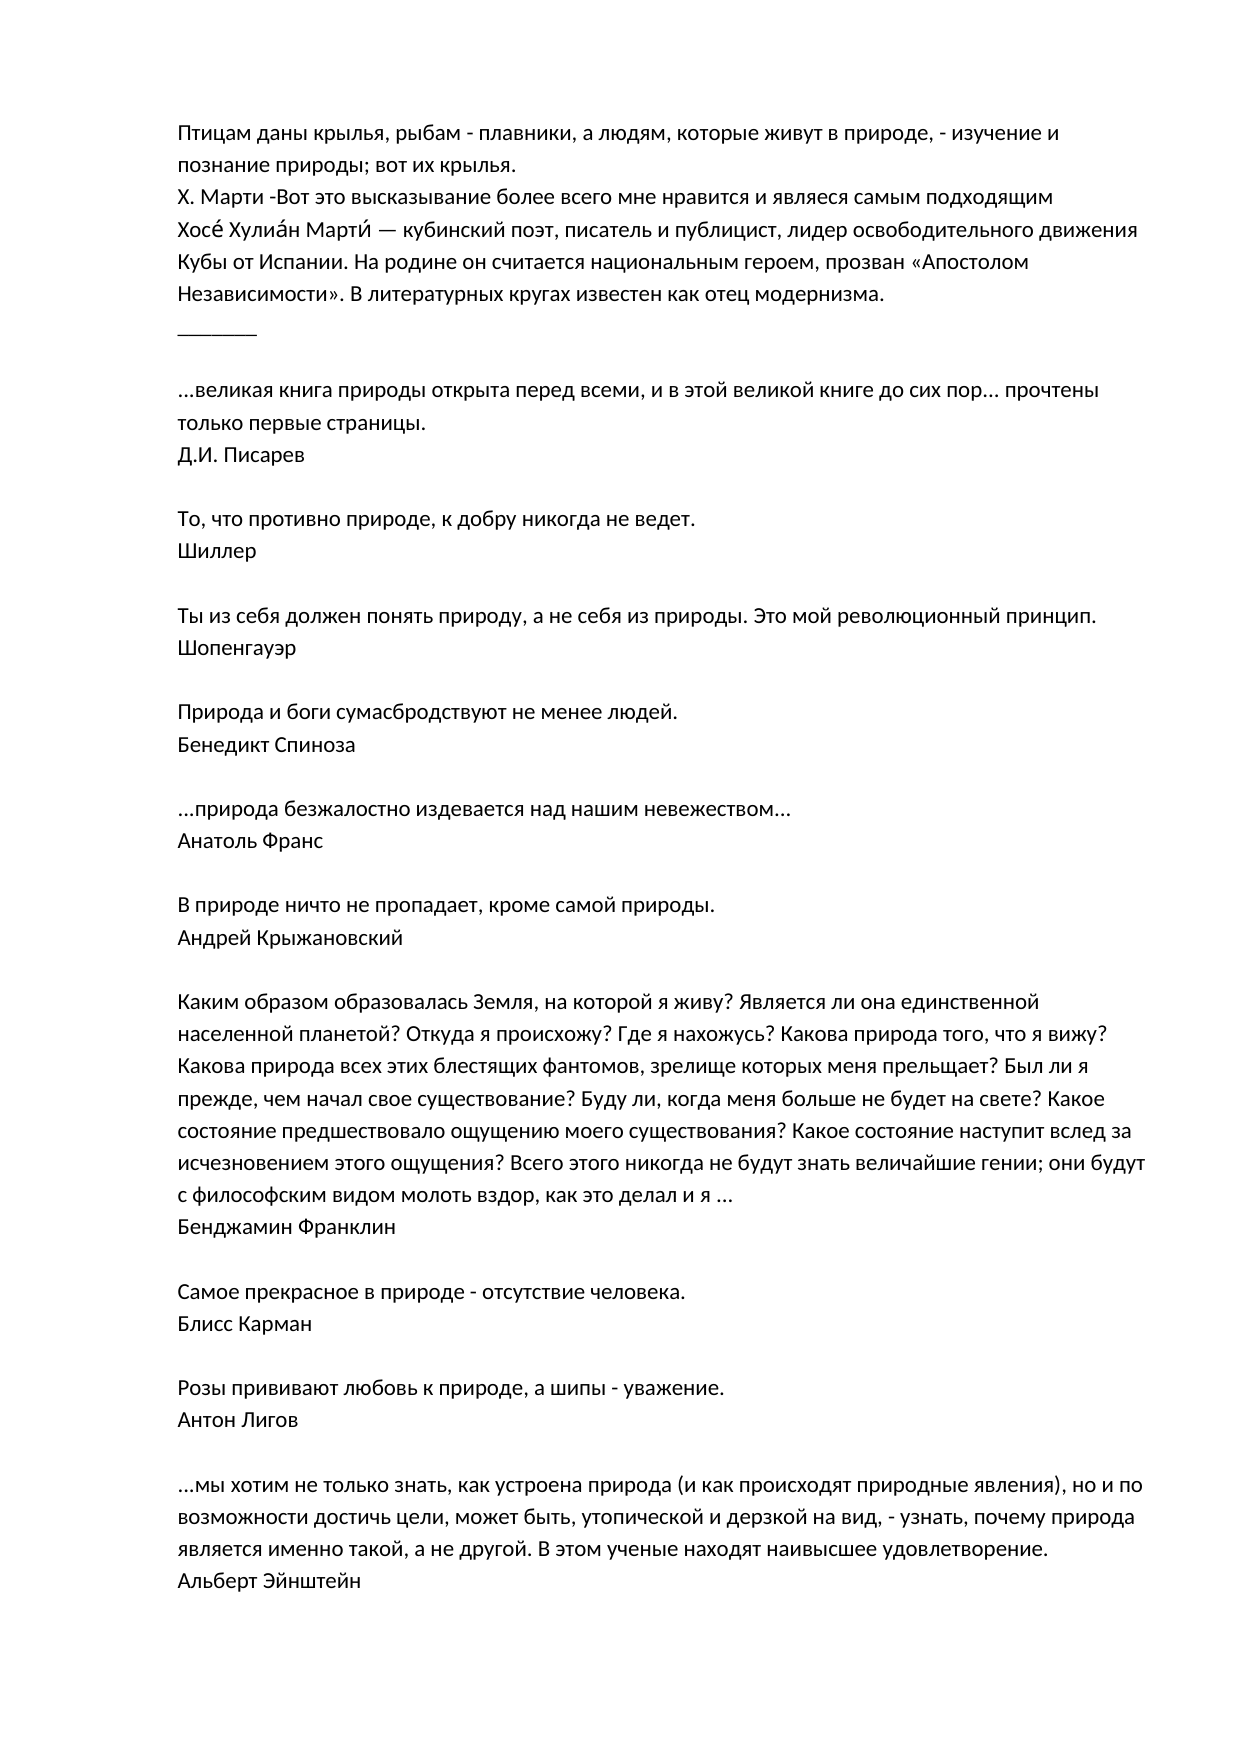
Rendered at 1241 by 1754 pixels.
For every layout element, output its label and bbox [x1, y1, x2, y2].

text [177, 118, 1152, 1627]
